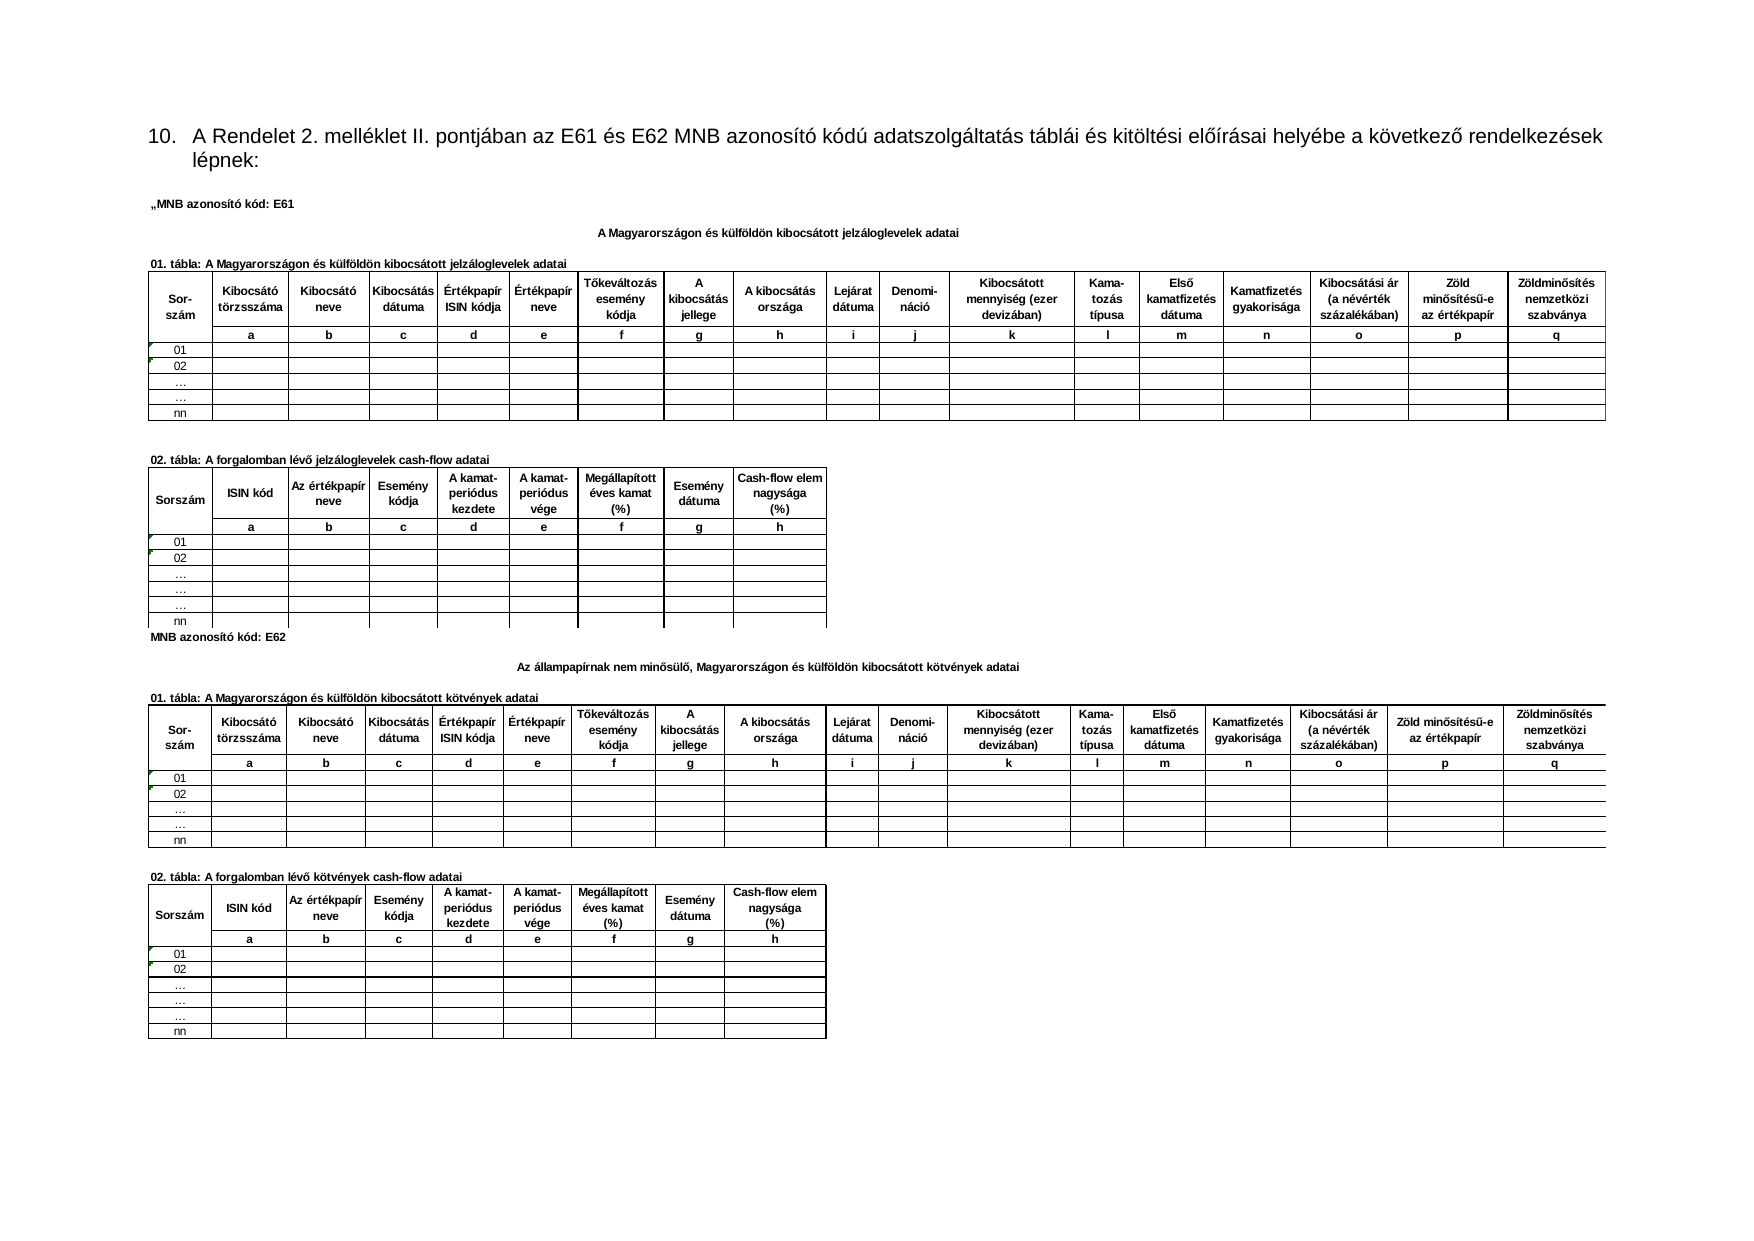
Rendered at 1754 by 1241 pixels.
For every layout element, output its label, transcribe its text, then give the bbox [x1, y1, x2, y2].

text 10. A Rendelet 2. melléklet II. pontjában az E61 és E62 MNB azonosító kódú adatszolgáltatás táblái és kitöltési előírásai helyébe a következő rendelkezések lépnek: [148, 124, 1606, 172]
